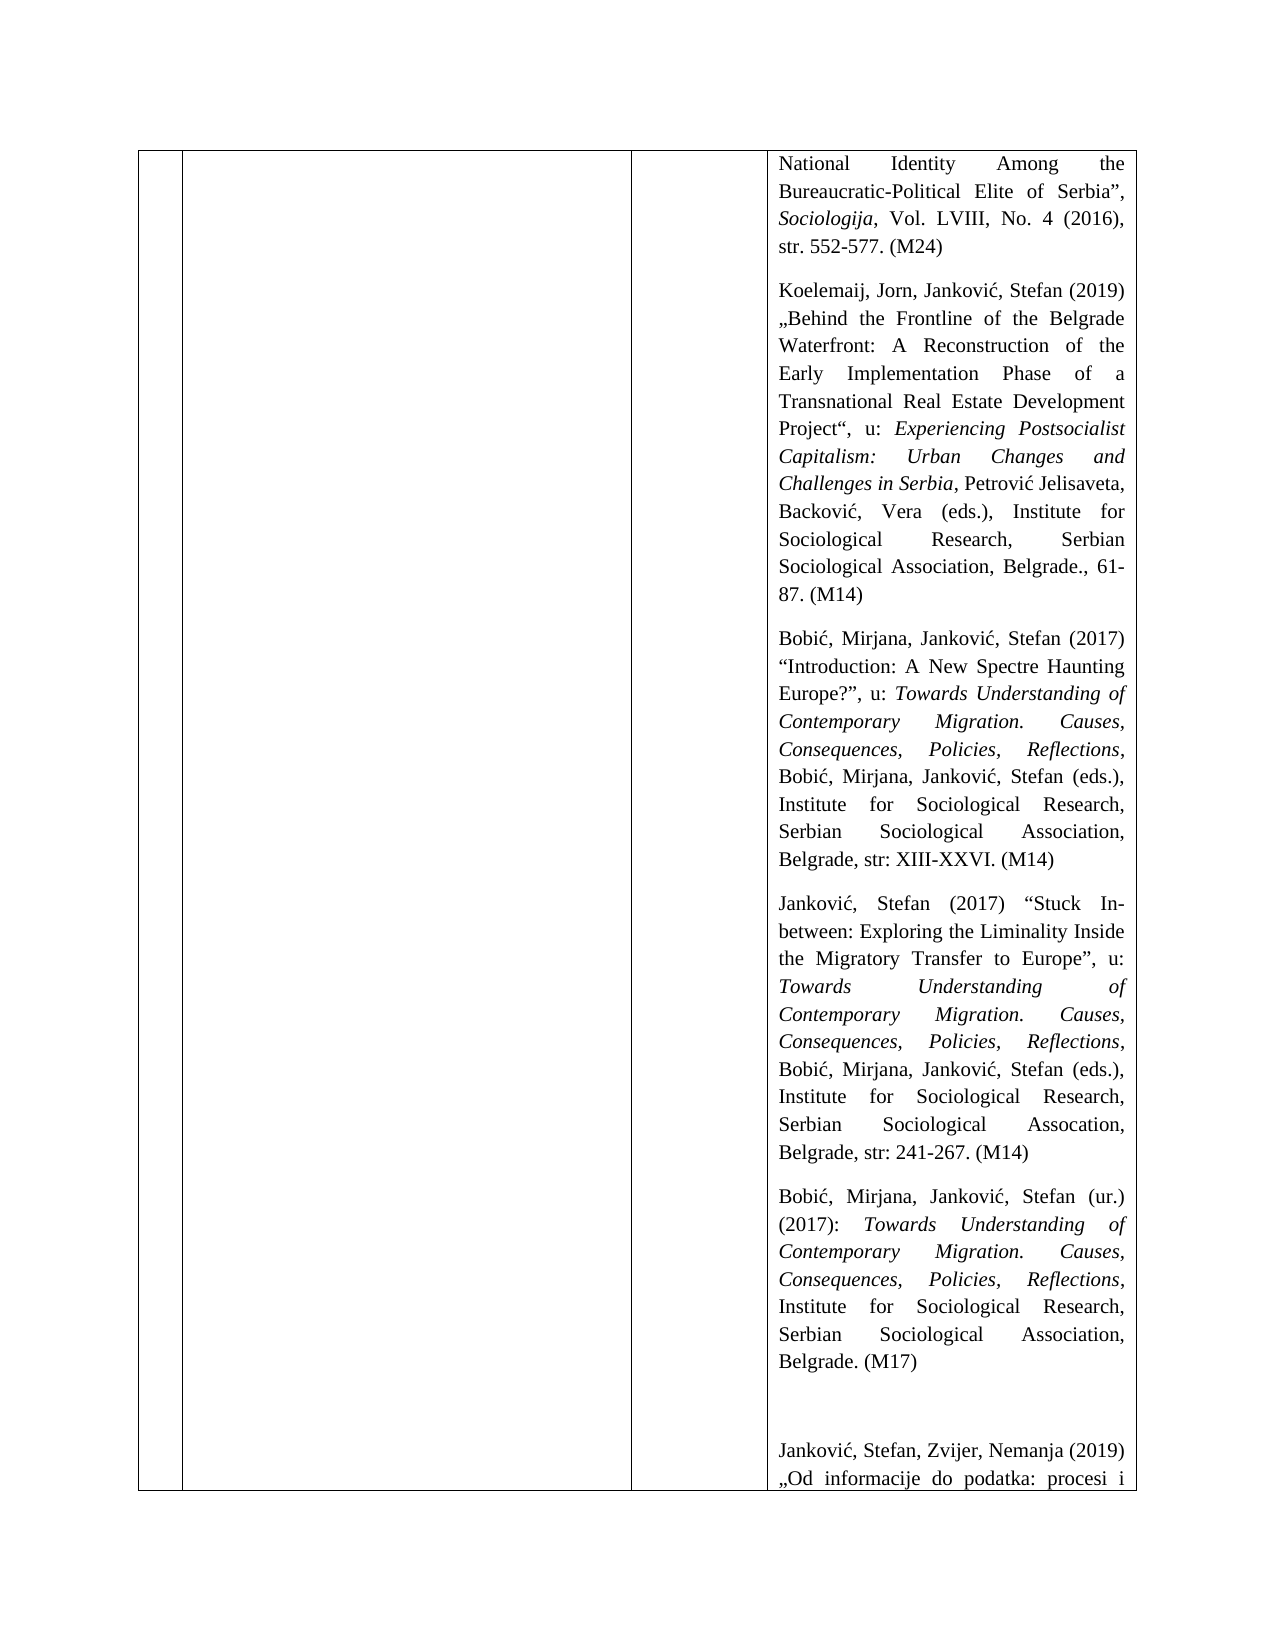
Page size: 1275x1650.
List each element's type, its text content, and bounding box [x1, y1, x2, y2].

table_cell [768, 151, 1136, 1490]
table_cell 7 [139, 151, 182, 1490]
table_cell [183, 151, 631, 1490]
table_cell [632, 151, 767, 1490]
